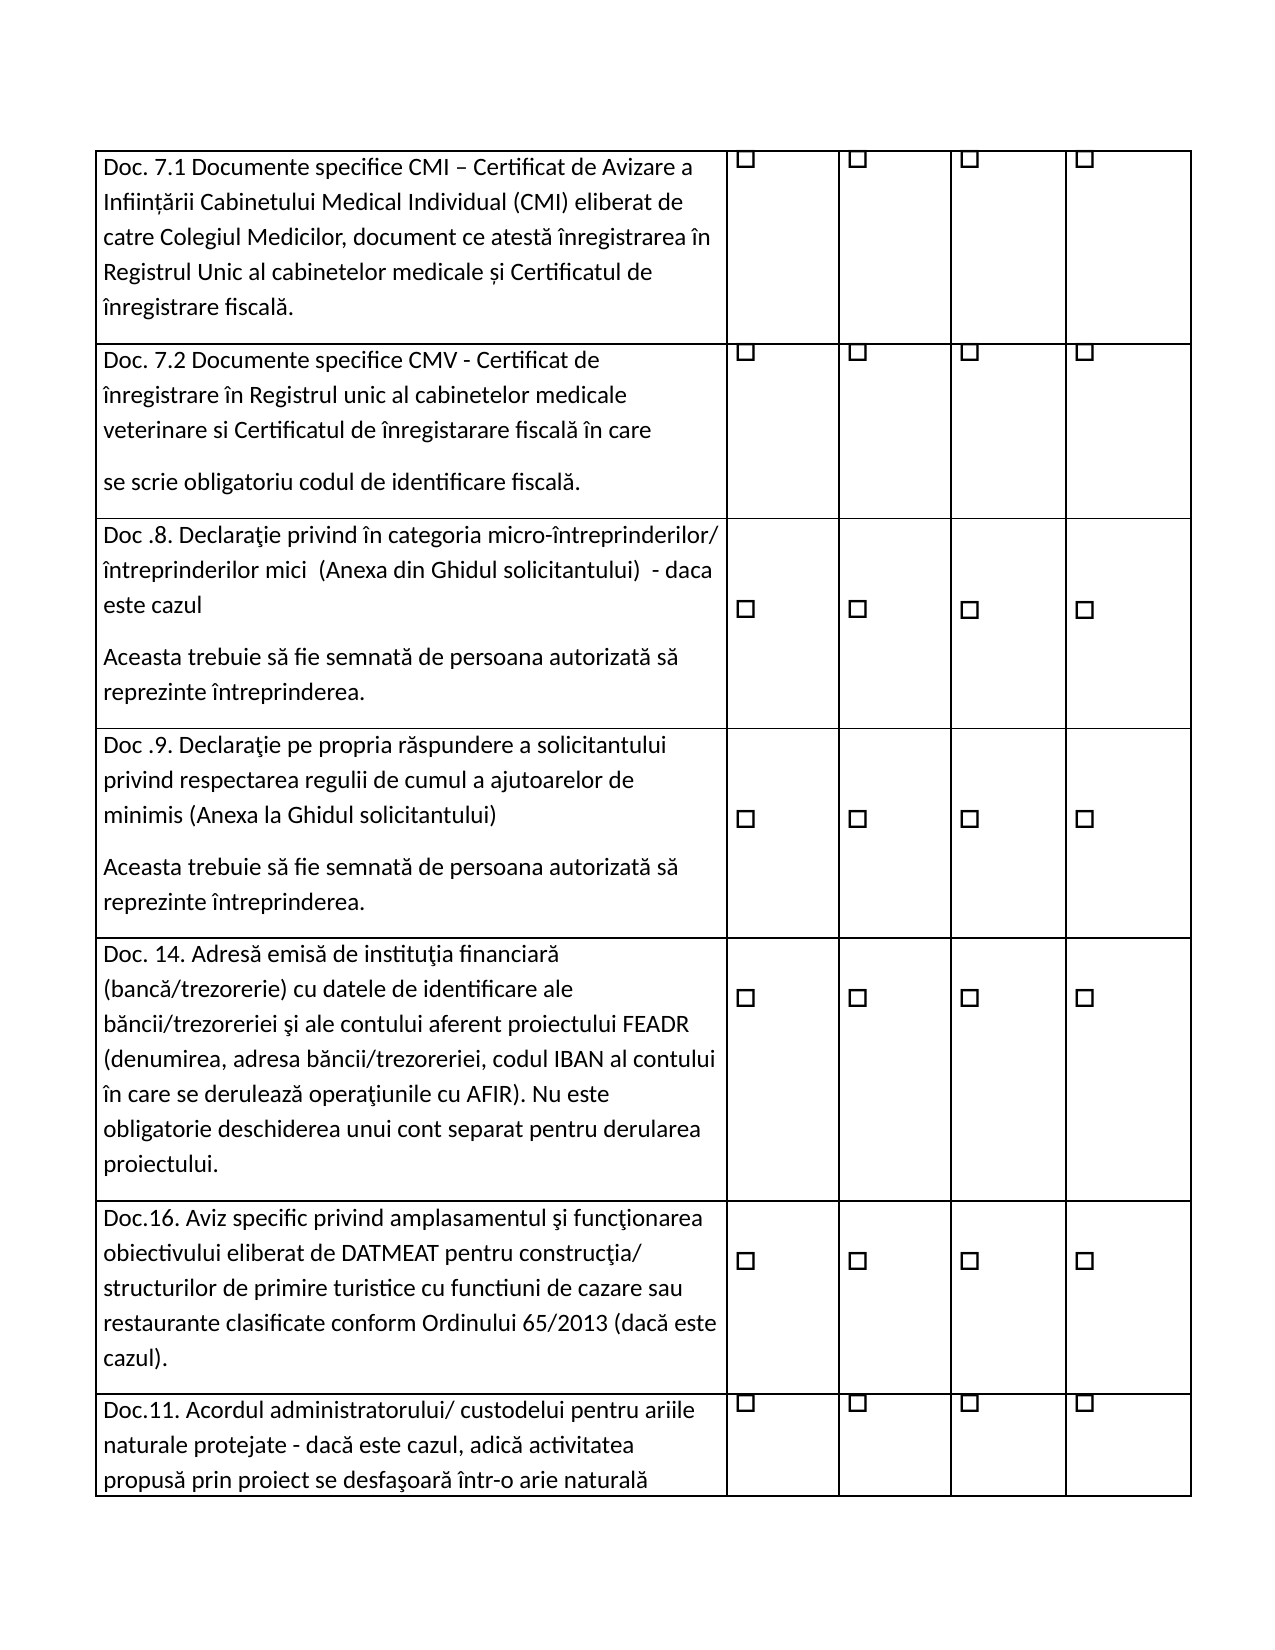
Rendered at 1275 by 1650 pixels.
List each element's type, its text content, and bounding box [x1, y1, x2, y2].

table_cell [1067, 519, 1190, 727]
table_cell [728, 1202, 838, 1393]
table_cell Doc. 7.2 Documente specifice CMV - Certificat de înregistrare în Registrul unic al cabinetelor medicale veterinare si Certificatul de înregistarare fiscală în care se scrie obligatoriu codul de identificare fiscală. [97, 345, 726, 518]
table_cell [952, 519, 1065, 727]
table_cell [728, 729, 838, 937]
table_cell [728, 345, 838, 518]
table_cell [952, 152, 1065, 343]
table_cell [840, 519, 950, 727]
table_cell [1067, 152, 1190, 343]
table_cell [1067, 1202, 1190, 1393]
table_cell [952, 345, 1065, 518]
table_cell [728, 939, 838, 1200]
table_cell [840, 729, 950, 937]
table_cell Doc.16. Aviz specific privind amplasamentul şi funcţionarea obiectivului eliberat de DATMEAT pentru construcţia/ structurilor de primire turistice cu functiuni de cazare sau restaurante clasificate conform Ordinului 65/2013 (dacă este cazul). [97, 1202, 726, 1393]
table_cell [1067, 345, 1190, 518]
table_cell [840, 152, 950, 343]
table_cell [728, 152, 838, 343]
table_cell [1067, 729, 1190, 937]
table_cell Doc. 14. Adresă emisă de instituţia financiară (bancă/trezorerie) cu datele de identificare ale băncii/trezoreriei şi ale contului aferent proiectului FEADR (denumirea, adresa băncii/trezoreriei, codul IBAN al contului în care se derulează operaţiunile cu AFIR). Nu este obligatorie deschiderea unui cont separat pentru derularea proiectului. [97, 939, 726, 1200]
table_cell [97, 1395, 726, 1495]
table_cell [1067, 1395, 1190, 1495]
table_cell [1067, 939, 1190, 1200]
table_cell [728, 1395, 838, 1495]
table_cell [840, 939, 950, 1200]
table_cell [952, 1395, 1065, 1495]
table_cell [840, 1395, 950, 1495]
table_cell [840, 345, 950, 518]
table_cell [840, 1202, 950, 1393]
table_cell [952, 1202, 1065, 1393]
table_cell [952, 939, 1065, 1200]
table_cell [728, 519, 838, 727]
table_cell Doc .8. Declaraţie privind în categoria micro-întreprinderilor/ întreprinderilor mici (Anexa din Ghidul solicitantului) - daca este cazul Aceasta trebuie să fie semnată de persoana autorizată să reprezinte întreprinderea. [97, 519, 726, 727]
table_cell Doc. 7.1 Documente specifice CMI – Certificat de Avizare a Inființării Cabinetului Medical Individual (CMI) eliberat de catre Colegiul Medicilor, document ce atestă înregistrarea în Registrul Unic al cabinetelor medicale și Certificatul de înregistrare fiscală. [97, 152, 726, 343]
table_cell Doc .9. Declaraţie pe propria răspundere a solicitantului privind respectarea regulii de cumul a ajutoarelor de minimis (Anexa la Ghidul solicitantului) Aceasta trebuie să fie semnată de persoana autorizată să reprezinte întreprinderea. [97, 729, 726, 937]
table_cell [952, 729, 1065, 937]
